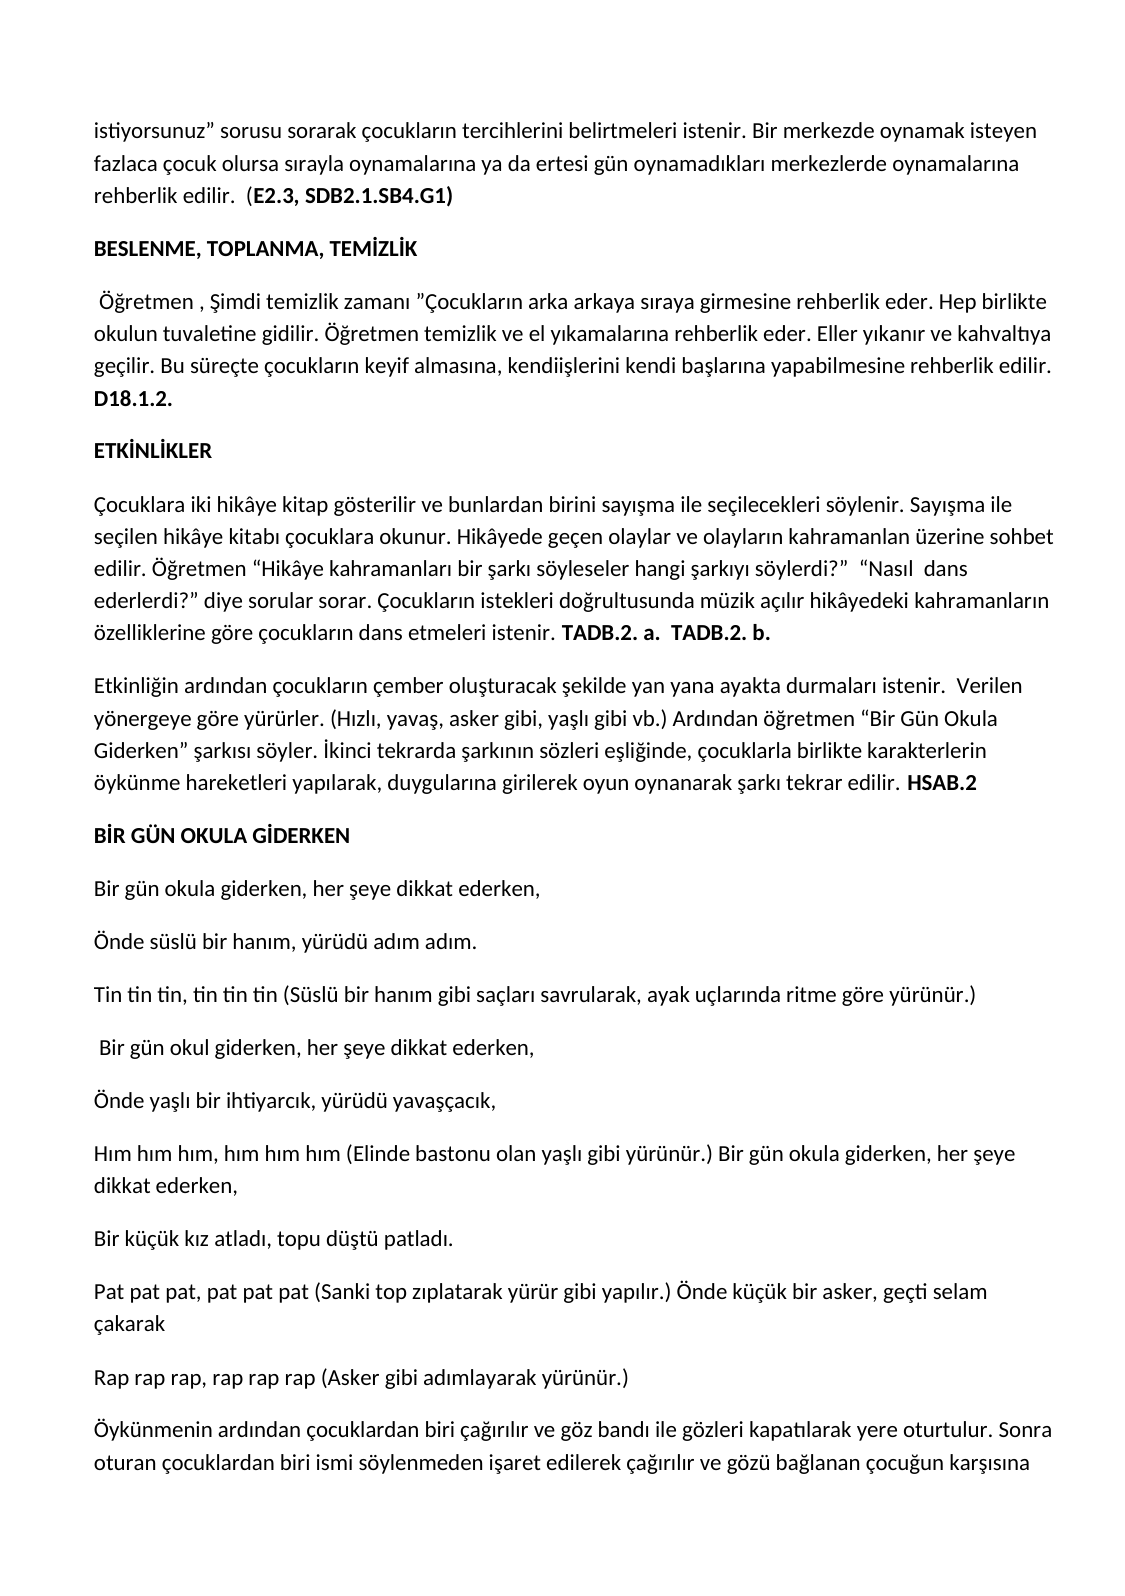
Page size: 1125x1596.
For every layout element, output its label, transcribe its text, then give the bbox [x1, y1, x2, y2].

text BESLENME, TOPLANMA, TEMİZLİK [94, 234, 1062, 262]
text Çocuklara iki hikâye kitap gösterilir ve bunlardan birini sayışma ile seçilecekleri söylenir. Sayışma ile seçilen hikâye kitabı çocuklara okunur. Hikâyede geçen olaylar ve olayların kahramanlan üzerine sohbet edilir. Öğretmen “Hikâye kahramanları bir şarkı söyleseler hangi şarkıyı söylerdi?” “Nasıl dans ederlerdi?” diye sorular sorar. Çocukların istekleri doğrultusunda müzik açılır hikâyedeki kahramanların özelliklerine göre çocukların dans etmeleri istenir. TADB.2. a. TADB.2. b. [94, 490, 1062, 646]
text Önde süslü bir hanım, yürüdü adım adım. [94, 927, 1062, 955]
text Pat pat pat, pat pat pat (Sanki top zıplatarak yürür gibi yapılır.) Önde küçük bir asker, geçti selam çakarak [94, 1277, 1062, 1338]
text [94, 117, 1062, 209]
text Etkinliğin ardından çocukların çember oluşturacak şekilde yan yana ayakta durmaları istenir. Verilen yönergeye göre yürürler. (Hızlı, yavaş, asker gibi, yaşlı gibi vb.) Ardından öğretmen “Bir Gün Okula Giderken” şarkısı söyler. İkinci tekrarda şarkının sözleri eşliğinde, çocuklarla birlikte karakterlerin öykünme hareketleri yapılarak, duygularına girilerek oyun oynanarak şarkı tekrar edilir. HSAB.2 [94, 671, 1062, 796]
text Bir gün okula giderken, her şeye dikkat ederken, [94, 874, 1062, 902]
text BİR GÜN OKULA GİDERKEN [94, 821, 1062, 849]
text Hım hım hım, hım hım hım (Elinde bastonu olan yaşlı gibi yürünür.) Bir gün okula giderken, her şeye dikkat ederken, [94, 1139, 1062, 1199]
text Bir küçük kız atladı, topu düştü patladı. [94, 1224, 1062, 1252]
text Öğretmen , Şimdi temizlik zamanı ”Çocukların arka arkaya sıraya girmesine rehberlik eder. Hep birlikte okulun tuvaletine gidilir. Öğretmen temizlik ve el yıkamalarına rehberlik eder. Eller yıkanır ve kahvaltıya geçilir. Bu süreçte çocukların keyif almasına, kendiişlerini kendi başlarına yapabilmesine rehberlik edilir. D18.1.2. [94, 287, 1062, 412]
text Rap rap rap, rap rap rap (Asker gibi adımlayarak yürünür.) [94, 1363, 1062, 1391]
text Önde yaşlı bir ihtiyarcık, yürüdü yavaşçacık, [94, 1086, 1062, 1114]
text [94, 1416, 1062, 1476]
text ETKİNLİKLER [94, 437, 1062, 465]
text Tin tin tin, tin tin tin (Süslü bir hanım gibi saçları savrularak, ayak uçlarında ritme göre yürünür.) [94, 980, 1062, 1008]
text Bir gün okul giderken, her şeye dikkat ederken, [94, 1033, 1062, 1061]
